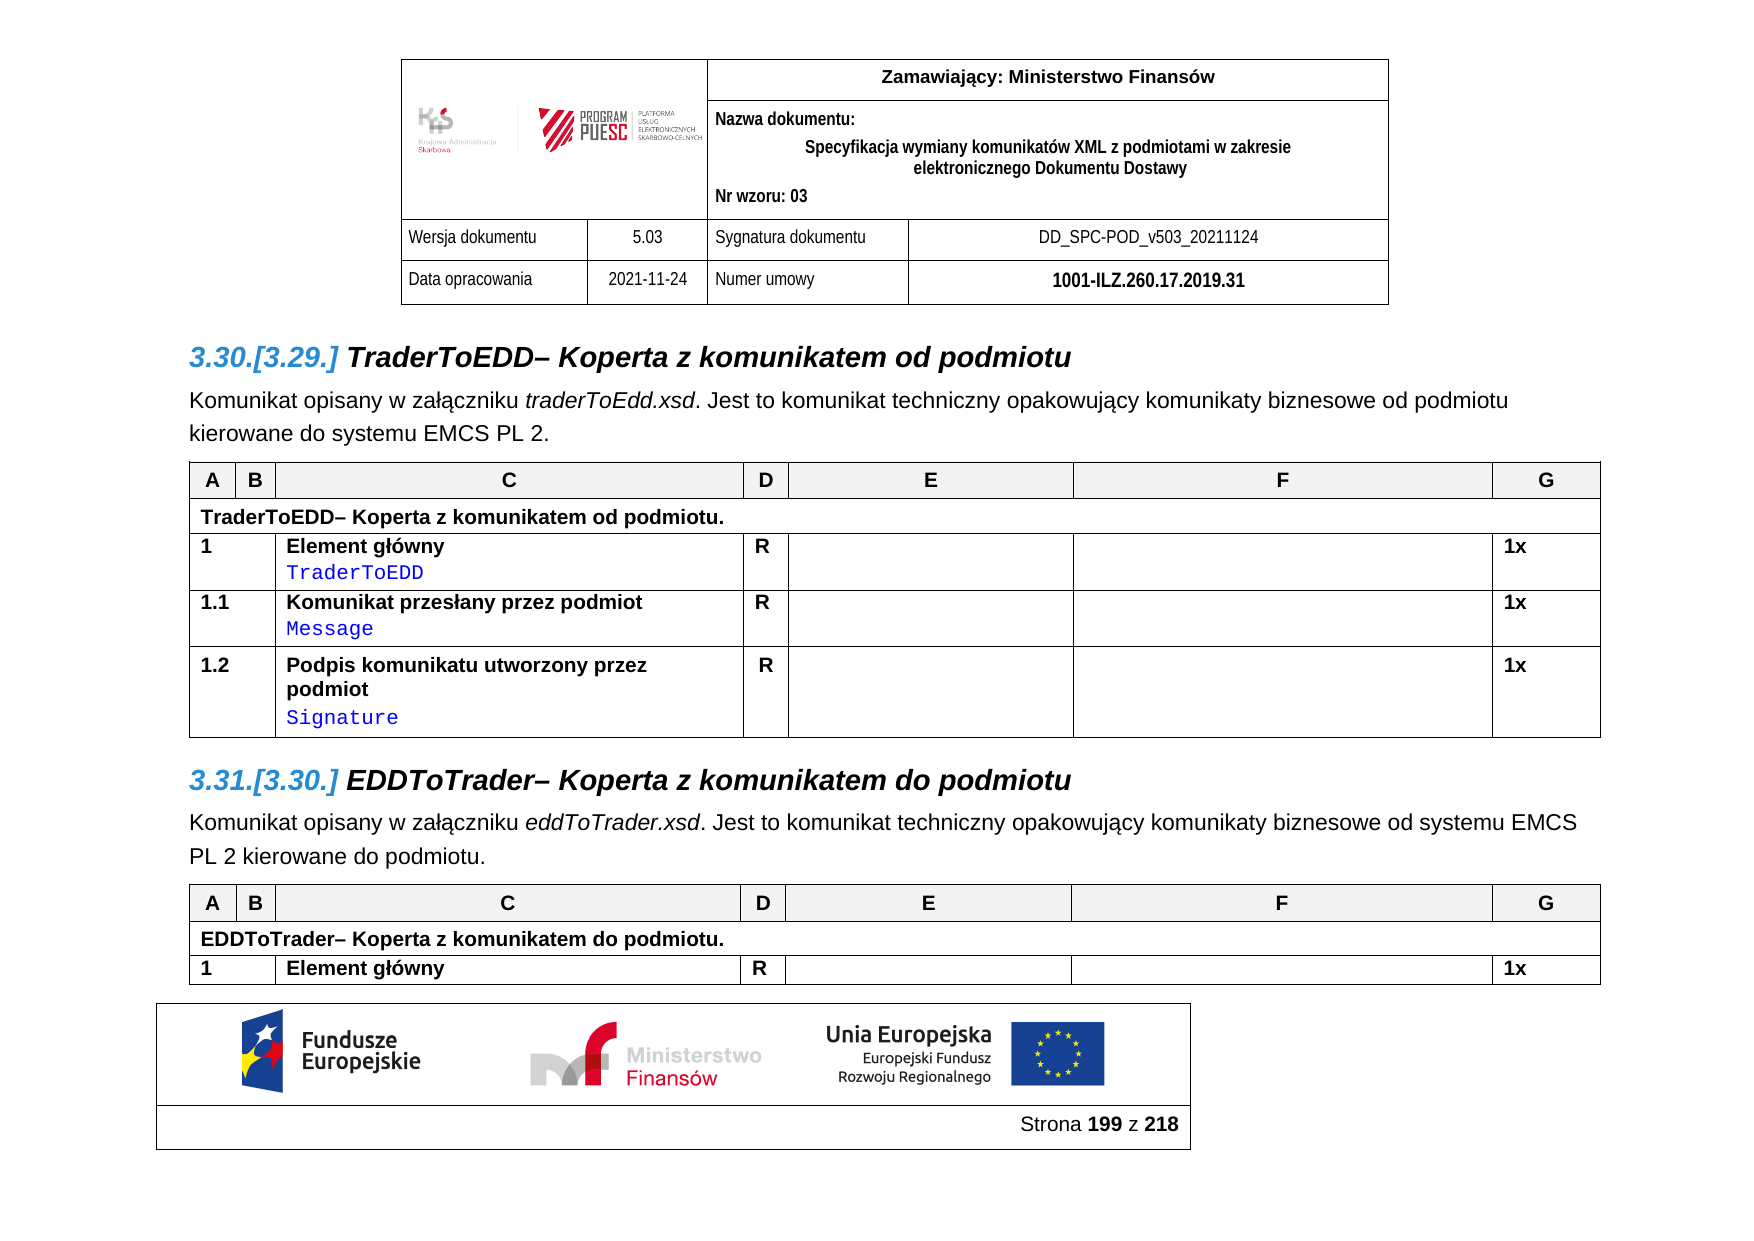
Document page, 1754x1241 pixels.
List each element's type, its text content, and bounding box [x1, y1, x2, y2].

picture [242, 1009, 1105, 1093]
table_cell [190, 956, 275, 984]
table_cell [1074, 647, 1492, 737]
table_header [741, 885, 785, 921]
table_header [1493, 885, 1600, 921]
text EDDToTrader– Koperta z komunikatem do podmiotu [189, 762, 1600, 796]
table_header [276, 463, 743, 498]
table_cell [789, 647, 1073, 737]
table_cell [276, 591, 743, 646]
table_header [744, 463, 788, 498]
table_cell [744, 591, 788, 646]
text Komunikat opisany w załączniku traderToEdd.xsd. Jest to komunikat techniczny opakowujący komunikaty biznesowe od podmiotu kierowane do systemu EMCS PL 2. [189, 380, 1600, 447]
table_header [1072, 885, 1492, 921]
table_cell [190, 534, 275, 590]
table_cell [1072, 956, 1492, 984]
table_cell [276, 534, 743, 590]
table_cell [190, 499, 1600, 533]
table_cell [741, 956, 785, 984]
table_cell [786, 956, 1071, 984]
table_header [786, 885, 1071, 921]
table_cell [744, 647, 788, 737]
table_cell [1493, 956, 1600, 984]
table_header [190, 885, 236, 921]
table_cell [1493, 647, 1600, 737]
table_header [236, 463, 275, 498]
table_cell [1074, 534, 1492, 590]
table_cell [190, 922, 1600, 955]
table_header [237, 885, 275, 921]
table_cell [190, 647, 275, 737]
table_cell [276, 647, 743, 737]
text TraderToEDD– Koperta z komunikatem od podmiotu [189, 340, 1600, 374]
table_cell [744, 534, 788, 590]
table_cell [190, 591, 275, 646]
text Komunikat opisany w załączniku eddToTrader.xsd. Jest to komunikat techniczny opakowujący komunikaty biznesowe od systemu EMCS PL 2 kierowane do podmiotu. [189, 802, 1600, 869]
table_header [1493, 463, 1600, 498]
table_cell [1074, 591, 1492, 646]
picture [408, 97, 702, 163]
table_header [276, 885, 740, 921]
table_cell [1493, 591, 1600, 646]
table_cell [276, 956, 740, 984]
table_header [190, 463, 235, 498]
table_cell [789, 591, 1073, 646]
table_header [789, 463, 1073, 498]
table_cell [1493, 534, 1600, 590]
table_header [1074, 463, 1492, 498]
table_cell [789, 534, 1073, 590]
